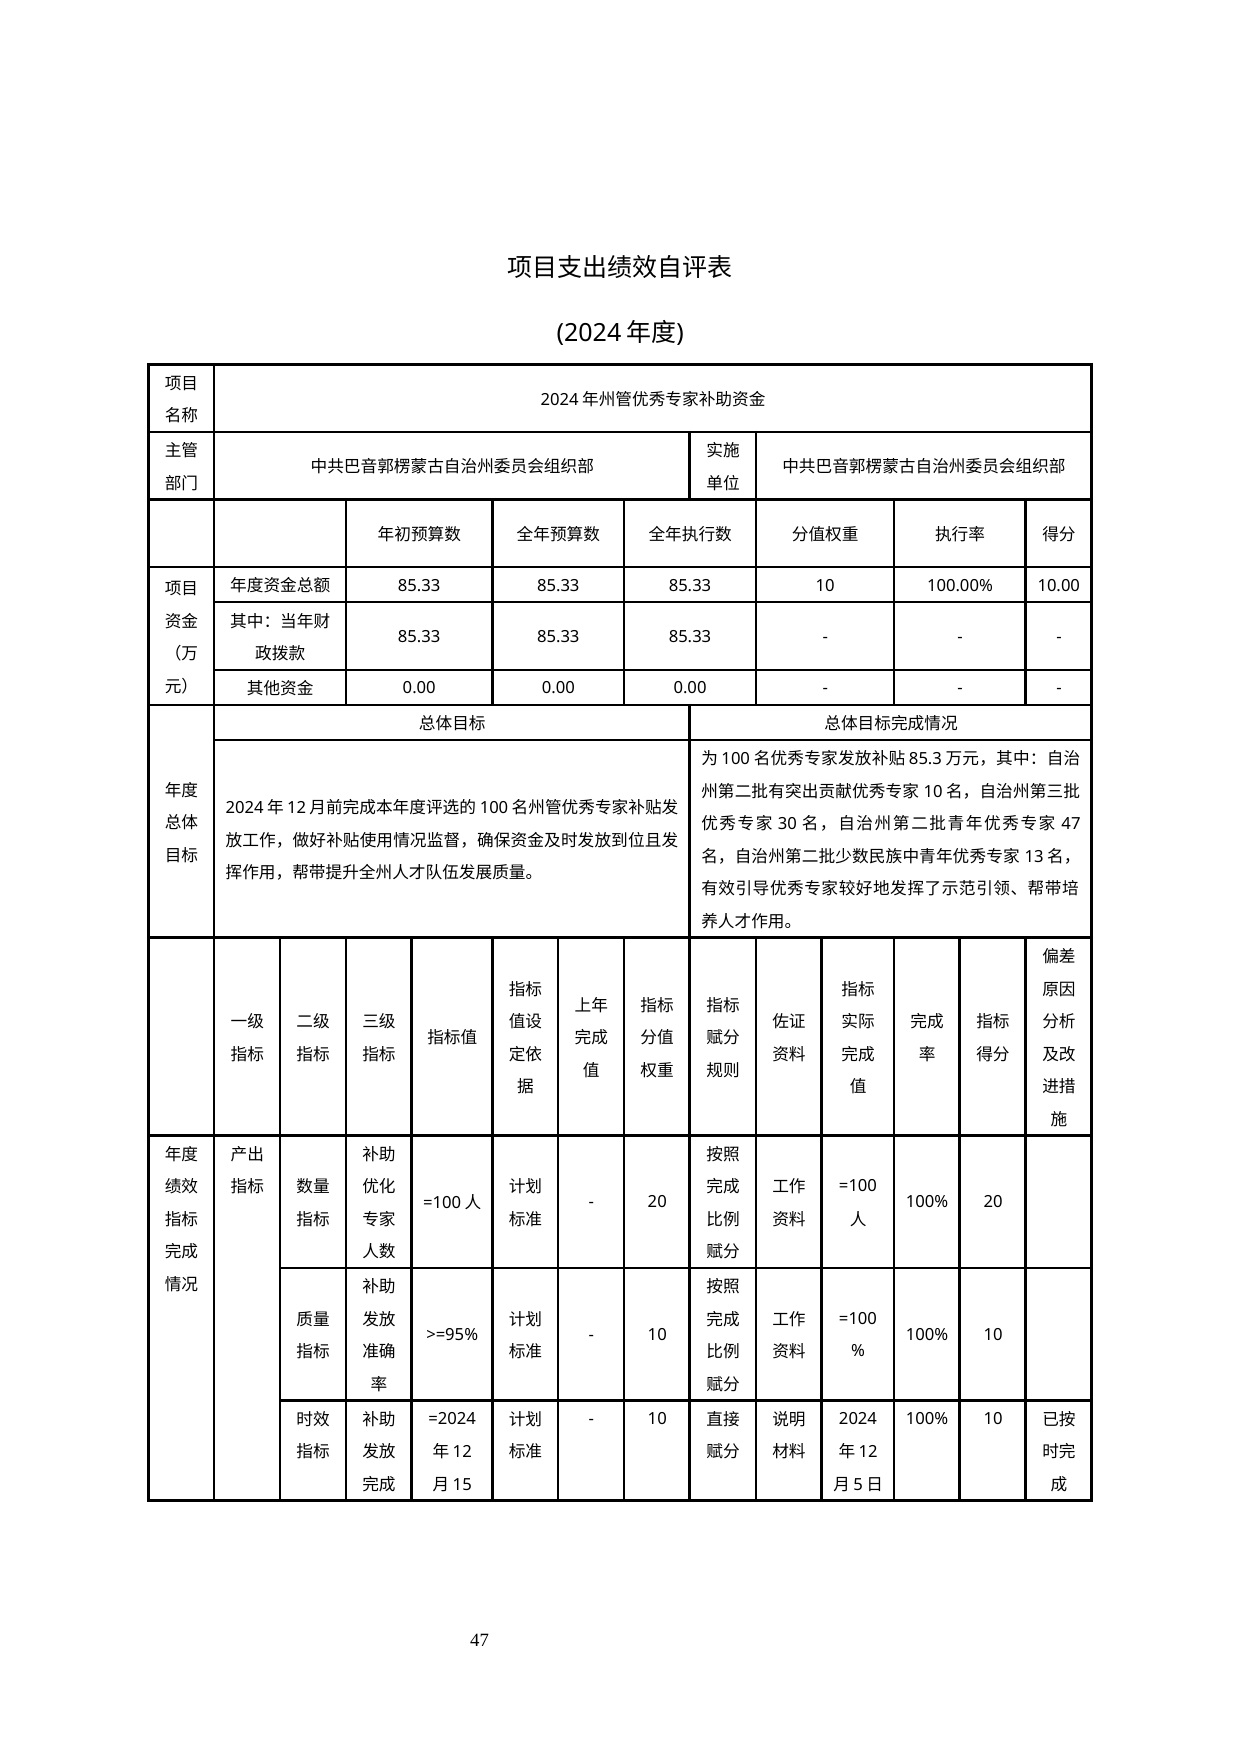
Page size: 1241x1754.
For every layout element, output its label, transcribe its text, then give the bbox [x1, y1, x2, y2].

table_cell 总体目标完成情况 [691, 706, 1090, 739]
table_cell 产出指标 [215, 1137, 279, 1499]
table_cell 0.00 [347, 671, 491, 703]
table_cell 中共巴音郭楞蒙古自治州委员会组织部 [215, 433, 688, 498]
table_cell 指标分值权重 [625, 939, 688, 1134]
table_cell 总体目标 [215, 706, 688, 739]
table_cell 工作资料 [757, 1269, 820, 1399]
table_cell 直接赋分 [691, 1402, 755, 1499]
table_cell - [895, 671, 1024, 703]
table_cell 100% [895, 1269, 958, 1399]
table_cell 年度绩效指标完成情况 [150, 1137, 213, 1499]
table_cell [150, 939, 213, 1134]
table_cell 补助优化专家人数 [347, 1137, 410, 1266]
table_cell 100.00% [895, 568, 1024, 601]
table_cell - [559, 1402, 623, 1499]
table_cell 三级指标 [347, 939, 410, 1134]
table_cell 偏差原因分析及改进措施 [1027, 939, 1090, 1134]
table_cell 按照完成比例赋分 [691, 1137, 755, 1266]
table_cell 85.33 [347, 603, 491, 668]
table_cell 佐证资料 [757, 939, 820, 1134]
table_cell - [559, 1137, 623, 1266]
table_cell [1027, 1269, 1090, 1399]
table_cell 已按时完成 [1027, 1402, 1090, 1499]
table_cell 10 [961, 1269, 1024, 1399]
table_cell 一级指标 [215, 939, 279, 1134]
table_header 项目支出绩效自评表 [148, 233, 1092, 298]
table_cell 计划标准 [494, 1269, 557, 1399]
table_cell 计划标准 [494, 1137, 557, 1266]
table_cell 全年执行数 [625, 501, 755, 566]
table_cell [215, 501, 345, 566]
table_cell 实施单位 [691, 433, 755, 498]
table_cell 0.00 [625, 671, 755, 703]
table_cell 得分 [1027, 501, 1090, 566]
table_cell - [757, 671, 893, 703]
table_cell 计划标准 [494, 1402, 557, 1499]
table_cell 数量指标 [281, 1137, 345, 1266]
table_cell =100% [823, 1269, 893, 1399]
table_cell 年度总体目标 [150, 706, 213, 936]
table_cell 分值权重 [757, 501, 893, 566]
table_cell 上年完成值 [559, 939, 623, 1134]
table_cell 10.00 [1027, 568, 1090, 601]
table_cell 指标得分 [961, 939, 1024, 1134]
table_cell 10 [625, 1269, 688, 1399]
table_cell 85.33 [347, 568, 491, 601]
table_cell 补助发放准确率 [347, 1269, 410, 1399]
table_cell 0.00 [494, 671, 623, 703]
table_cell 10 [757, 568, 893, 601]
table_cell 指标值 [413, 939, 491, 1134]
table_cell 质量指标 [281, 1269, 345, 1399]
table_cell 全年预算数 [494, 501, 623, 566]
table_cell 10 [625, 1402, 688, 1499]
table_cell >=95% [413, 1269, 491, 1399]
table_cell - [895, 603, 1024, 668]
table_cell =2024年12月15日 [413, 1402, 491, 1499]
table_cell - [559, 1269, 623, 1399]
table_cell 主管部门 [150, 433, 213, 498]
table_cell 工作资料 [757, 1137, 820, 1266]
table_cell [150, 501, 213, 566]
table_cell 其中：当年财政拨款 [215, 603, 345, 668]
table_cell 时效指标 [281, 1402, 345, 1499]
table_cell 20 [961, 1137, 1024, 1266]
table_cell 85.33 [625, 603, 755, 668]
table_cell 项目名称 [150, 366, 213, 431]
table_cell 其他资金 [215, 671, 345, 703]
table_cell 指标实际完成值 [823, 939, 893, 1134]
table_cell 按照完成比例赋分 [691, 1269, 755, 1399]
table_cell 执行率 [895, 501, 1024, 566]
table_cell [1027, 1137, 1090, 1266]
table_cell - [1027, 671, 1090, 703]
table_cell 20 [625, 1137, 688, 1266]
table_cell 85.33 [625, 568, 755, 601]
table_cell 补助发放完成时限 [347, 1402, 410, 1499]
table_cell 指标值设定依据 [494, 939, 557, 1134]
table_cell 年初预算数 [347, 501, 491, 566]
table_cell (2024年度) [148, 298, 1092, 363]
table_cell =100人 [823, 1137, 893, 1266]
table_cell 完成率 [895, 939, 958, 1134]
table_cell 指标赋分规则 [691, 939, 755, 1134]
table_cell - [1027, 603, 1090, 668]
table_cell 2024年12月5日 [823, 1402, 893, 1499]
table_cell 10 [961, 1402, 1024, 1499]
table_cell 100% [895, 1402, 958, 1499]
table_cell 中共巴音郭楞蒙古自治州委员会组织部 [757, 433, 1090, 498]
table_cell =100人 [413, 1137, 491, 1266]
table_cell 2024年州管优秀专家补助资金 [215, 366, 1090, 431]
table_cell - [757, 603, 893, 668]
table_cell 年度资金总额 [215, 568, 345, 601]
table_cell 85.33 [494, 568, 623, 601]
table_cell 二级指标 [281, 939, 345, 1134]
table_cell 项目资金 （万元） [150, 568, 213, 703]
table_cell 85.33 [494, 603, 623, 668]
table_cell 说明材料 [757, 1402, 820, 1499]
table_cell 100% [895, 1137, 958, 1266]
table_cell 为100名优秀专家发放补贴85.3万元，其中：自治州第二批有突出贡献优秀专家10名，自治州第三批优秀专家30名，自治州第二批青年优秀专家47名，自治州第二批少数民族中青年优秀专家13名，有效引导优秀专家较好地发挥了示范引领、帮带培养人才作用。 [691, 741, 1090, 936]
table_cell 2024年12月前完成本年度评选的100名州管优秀专家补贴发放工作，做好补贴使用情况监督，确保资金及时发放到位且发挥作用，帮带提升全州人才队伍发展质量。 [215, 741, 688, 936]
